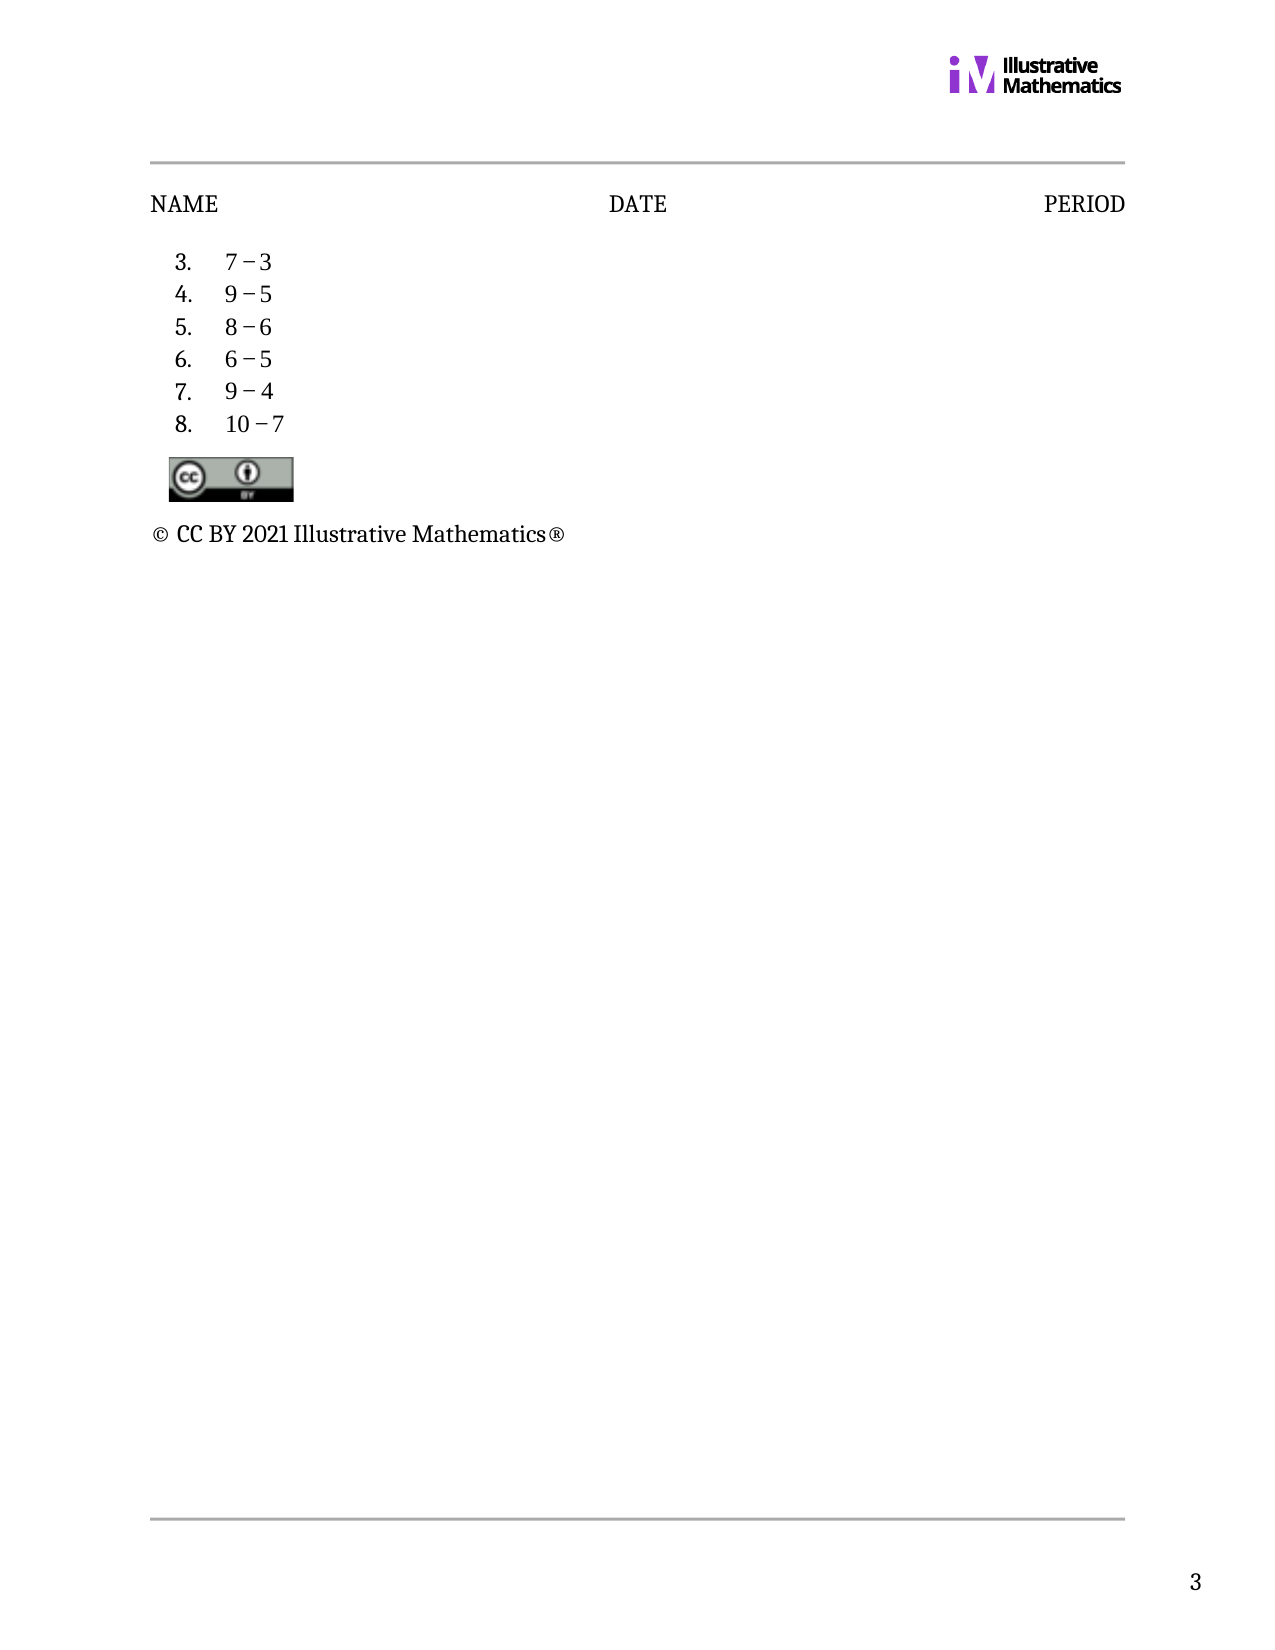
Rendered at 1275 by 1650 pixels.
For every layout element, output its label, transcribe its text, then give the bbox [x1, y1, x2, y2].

text © CC BY 2021 Illustrative Mathematics® [150, 520, 1125, 549]
picture [949, 55, 1121, 93]
picture [168, 457, 294, 502]
